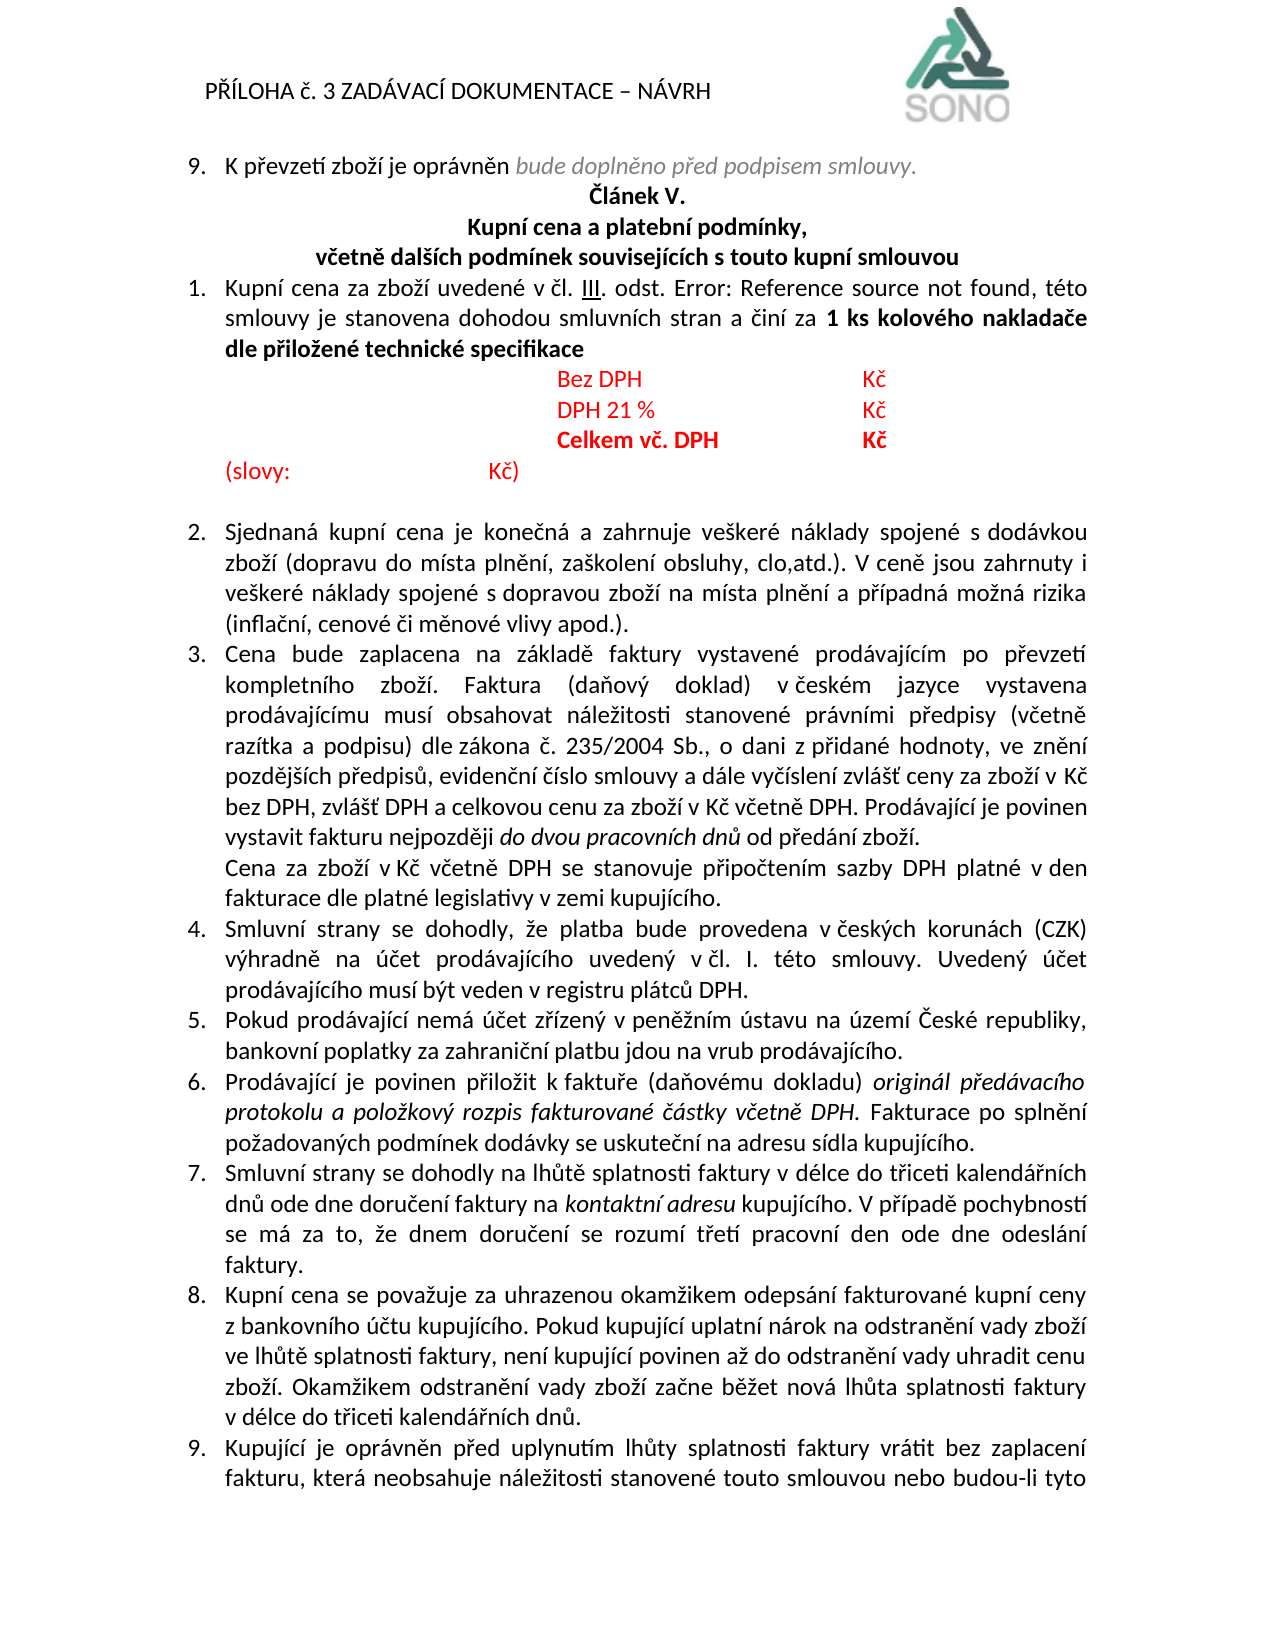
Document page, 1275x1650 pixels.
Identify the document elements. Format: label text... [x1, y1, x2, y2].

list Cena bude zaplacena na základě faktury vystavené prodávajícím po převzetí kompletního zboží. Faktura (daňový doklad) v českém jazyce vystavena prodávajícímu musí obsahovat náležitosti stanovené právními předpisy (včetně razítka a podpisu) dle zákona č. 235/2004 Sb., o dani z přidané hodnoty, ve znění pozdějších předpisů, evidenční číslo smlouvy a dále vyčíslení zvlášť ceny za zboží v Kč bez DPH, zvlášť DPH a celkovou cenu za zboží v Kč včetně DPH. Prodávající je povinen vystavit fakturu nejpozději do dvou pracovních dnů od předání zboží. [187, 638, 1087, 852]
text Cena za zboží v Kč včetně DPH se stanovuje připočtením sazby DPH platné v den fakturace dle platné legislativy v zemi kupujícího. [225, 852, 1087, 913]
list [187, 1432, 1087, 1493]
list Smluvní strany se dohodly na lhůtě splatnosti faktury v délce do třiceti kalendářních dnů ode dne doručení faktury na kontaktní adresu kupujícího. V případě pochybností se má za to, že dnem doručení se rozumí třetí pracovní den ode dne odeslání faktury. [187, 1157, 1087, 1279]
list K převzetí zboží je oprávněn bude doplněno před podpisem smlouvy. [187, 150, 1087, 181]
list Sjednaná kupní cena je konečná a zahrnuje veškeré náklady spojené s dodávkou zboží (dopravu do místa plnění, zaškolení obsluhy, clo,atd.). V ceně jsou zahrnuty i veškeré náklady spojené s dopravou zboží na místa plnění a případná možná rizika (inflační, cenové či měnové vlivy apod.). [187, 516, 1087, 638]
list Kupní cena se považuje za uhrazenou okamžikem odepsání fakturované kupní ceny z bankovního účtu kupujícího. Pokud kupující uplatní nárok na odstranění vady zboží ve lhůtě splatnosti faktury, není kupující povinen až do odstranění vady uhradit cenu zboží. Okamžikem odstranění vady zboží začne běžet nová lhůta splatnosti faktury v délce do třiceti kalendářních dnů. [187, 1279, 1087, 1432]
text Článek V. [187, 181, 1087, 211]
list Smluvní strany se dohodly, že platba bude provedena v českých korunách (CZK) výhradně na účet prodávajícího uvedený v čl. I. této smlouvy. Uvedený účet prodávajícího musí být veden v registru plátců DPH. [187, 913, 1087, 1004]
text (slovy: Kč) [225, 455, 1087, 486]
list Prodávající je povinen přiložit k faktuře (daňovému dokladu) originál předávacího protokolu a položkový rozpis fakturované částky včetně DPH. Fakturace po splnění požadovaných podmínek dodávky se uskuteční na adresu sídla kupujícího. [187, 1066, 1087, 1157]
list Pokud prodávající nemá účet zřízený v peněžním ústavu na území České republiky, bankovní poplatky za zahraniční platbu jdou na vrub prodávajícího. [187, 1004, 1087, 1066]
text Kupní cena a platební podmínky, [187, 211, 1087, 242]
text DPH 21 % Kč [484, 394, 1087, 425]
text Celkem vč. DPH Kč [484, 425, 1087, 455]
picture [903, 7, 1009, 126]
text včetně dalších podmínek souvisejících s touto kupní smlouvou [187, 242, 1087, 272]
text Bez DPH Kč [520, 364, 1087, 394]
